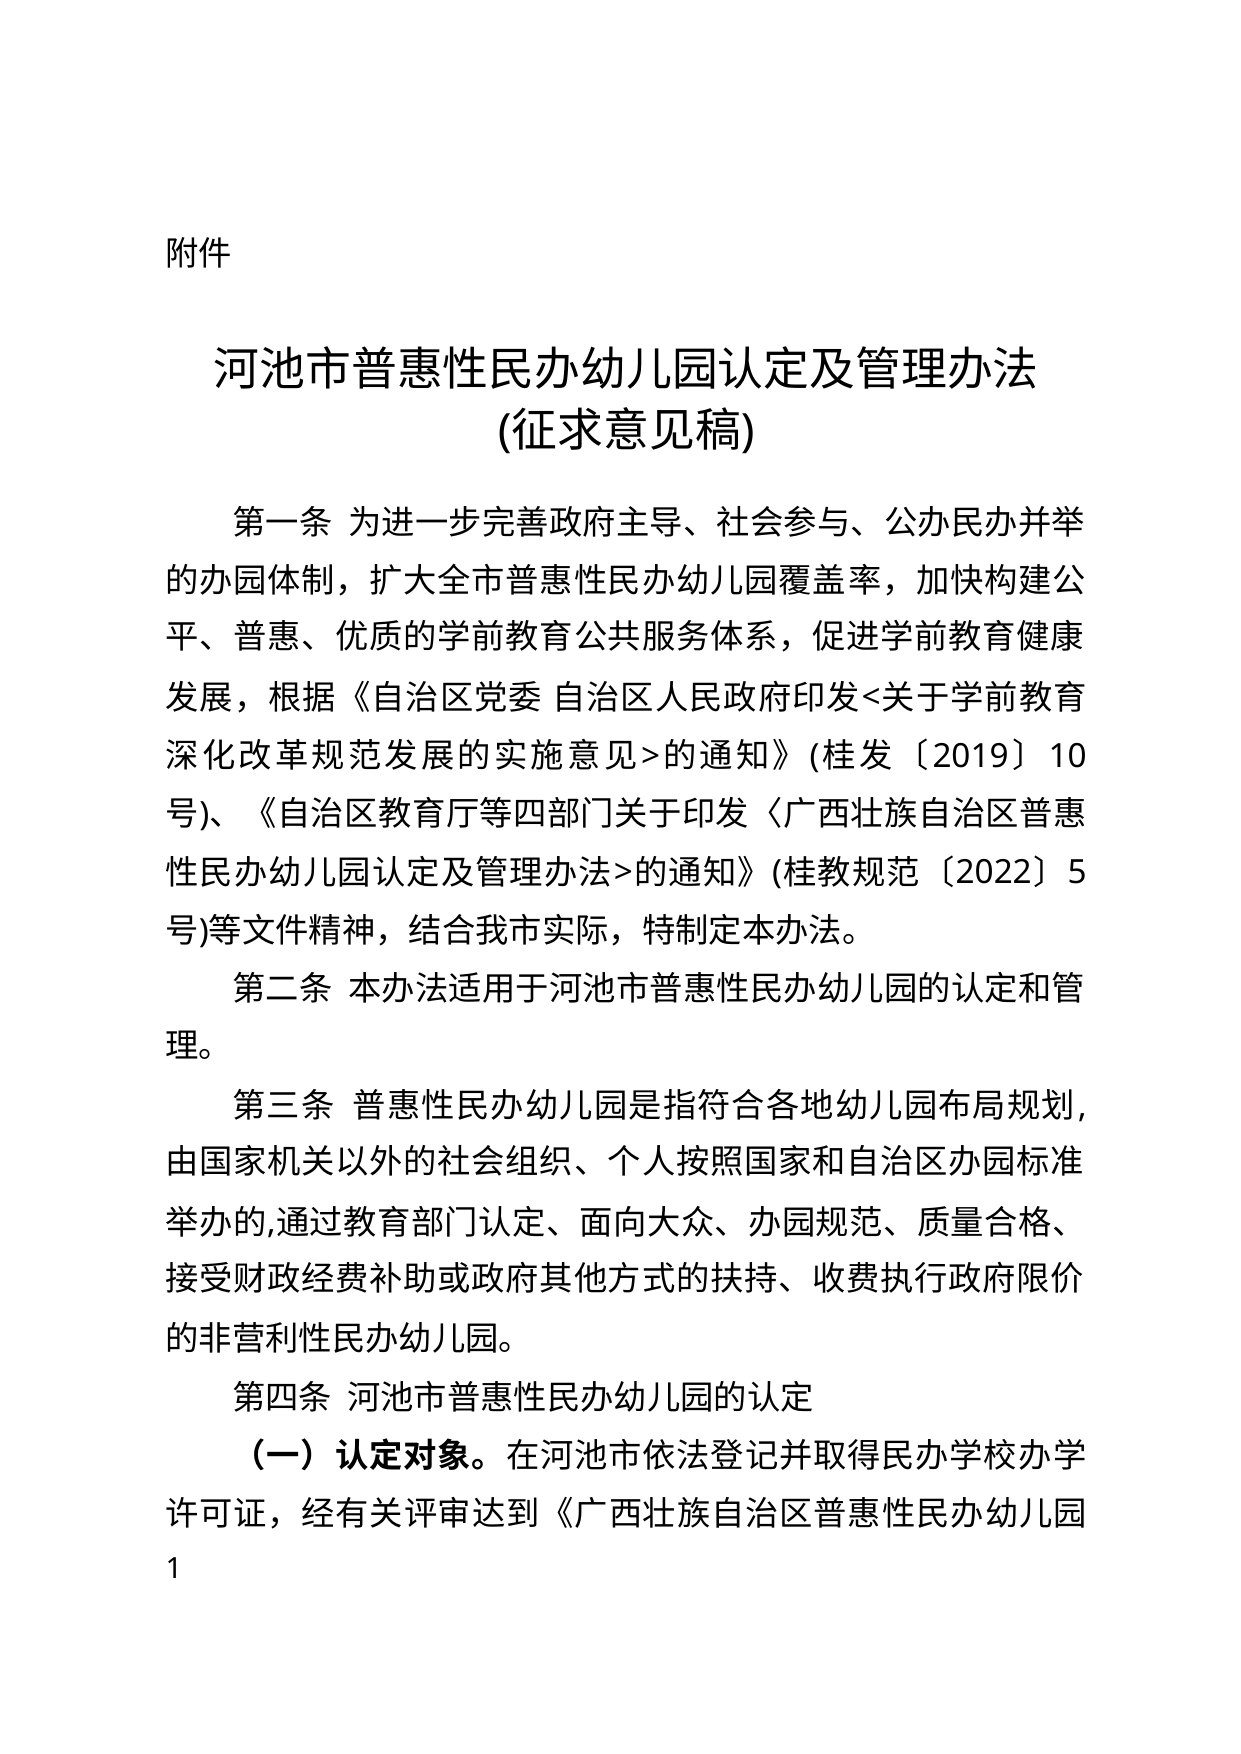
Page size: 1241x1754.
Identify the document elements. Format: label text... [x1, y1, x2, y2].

text (征求意见稿) [165, 398, 1087, 460]
text 第三条 普惠性民办幼儿园是指符合各地幼儿园布局规划,由国家机关以外的社会组织、个人按照国家和自治区办园标准举办的,通过教育部门认定、面向大众、办园规范、质量合格、接受财政经费补助或政府其他方式的扶持、收费执行政府限价的非营利性民办幼儿园。 [165, 1069, 1087, 1360]
text 第一条 为进一步完善政府主导、社会参与、公办民办并举的办园体制，扩大全市普惠性民办幼儿园覆盖率，加快构建公平、普惠、优质的学前教育公共服务体系，促进学前教育健康发展，根据《自治区党委 自治区人民政府印发<关于学前教育深化改革规范发展的实施意见>的通知》(桂发〔2019〕10号)、《自治区教育厅等四部门关于印发〈广西壮族自治区普惠性民办幼儿园认定及管理办法>的通知》(桂教规范〔2022〕5号)等文件精神，结合我市实际，特制定本办法。 [165, 485, 1087, 952]
text 第二条 本办法适用于河池市普惠性民办幼儿园的认定和管理。 [165, 952, 1087, 1069]
text 河池市普惠性民办幼儿园认定及管理办法 [165, 335, 1087, 398]
text 附件 [165, 218, 1087, 277]
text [165, 1419, 1087, 1535]
text 第四条 河池市普惠性民办幼儿园的认定 [165, 1360, 1087, 1419]
